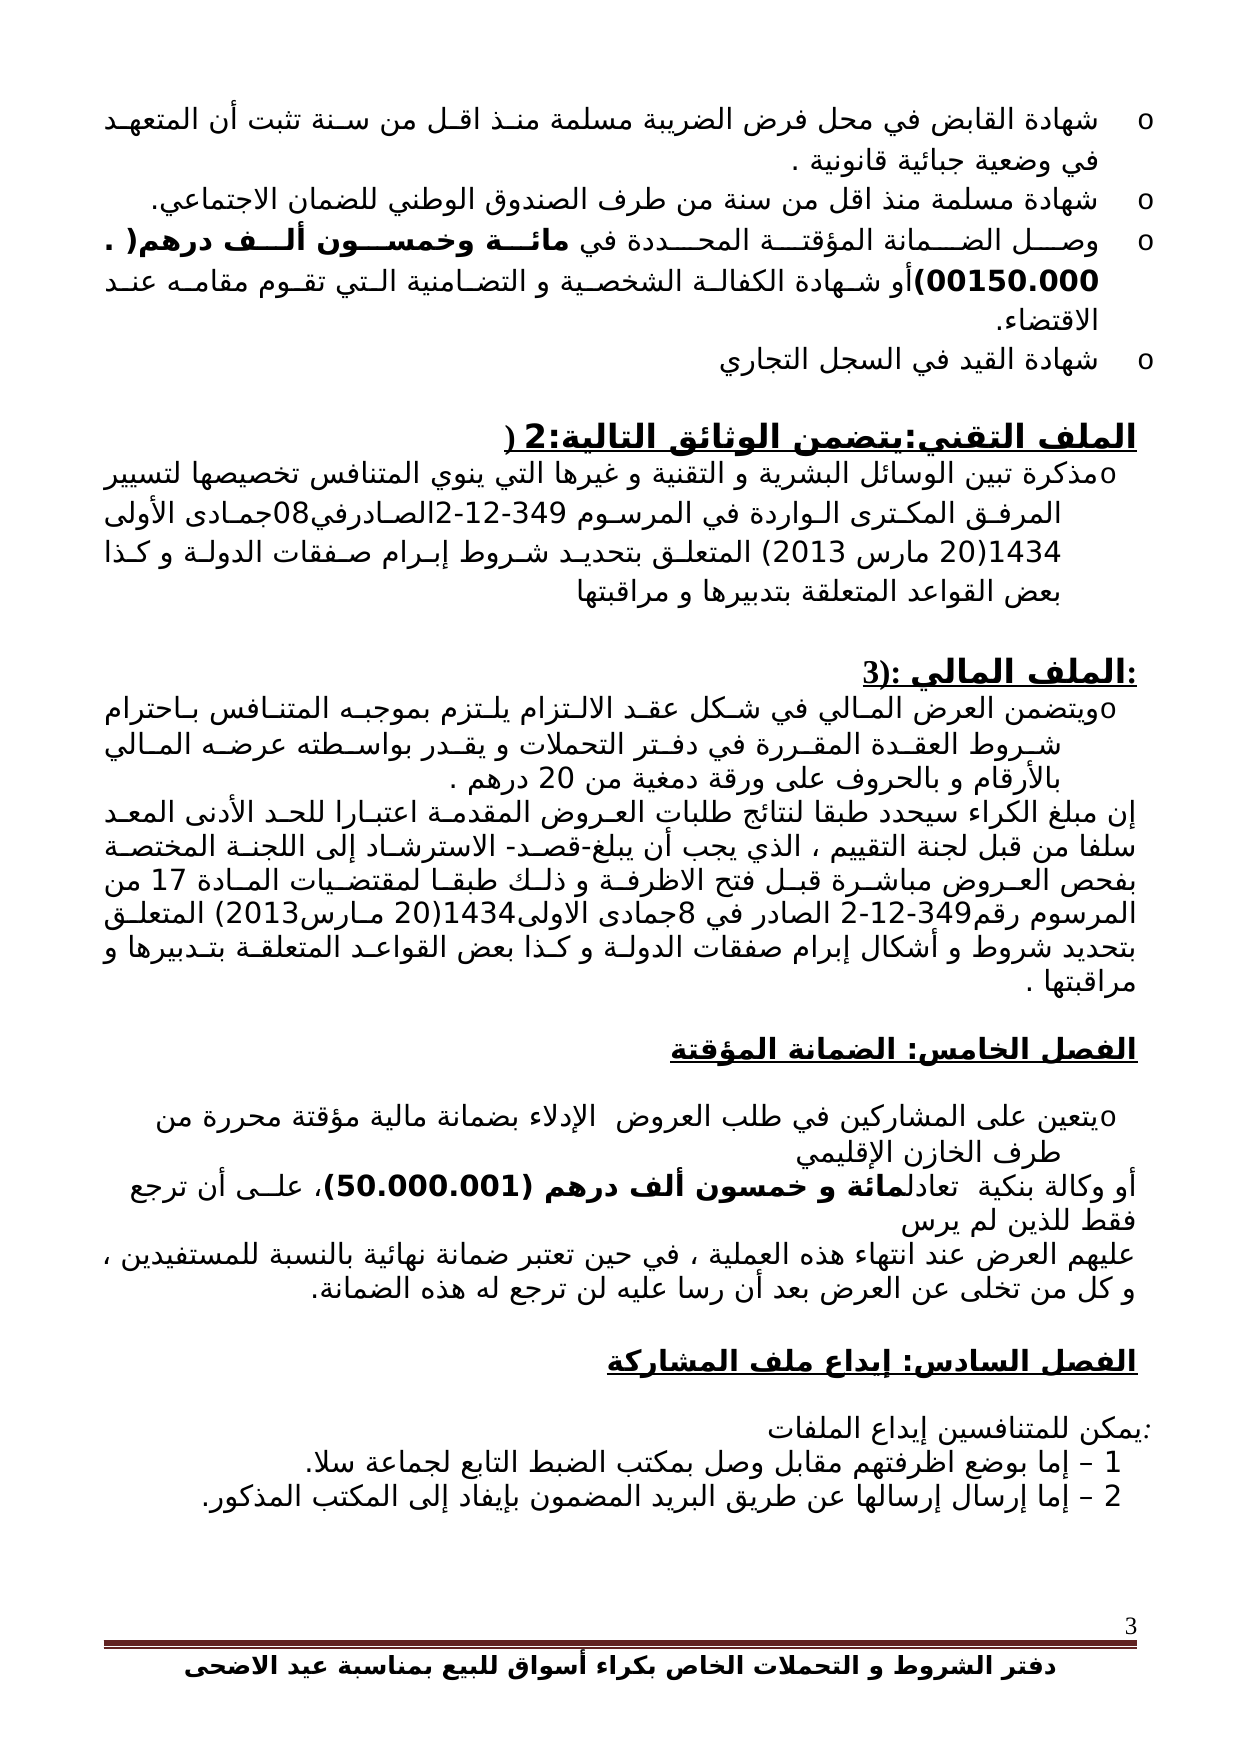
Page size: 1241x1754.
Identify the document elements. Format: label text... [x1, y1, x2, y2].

list يتعين على المشاركين في طلب العروض الإدلاء بضمانة مالية مؤقتة محررة من طرف الخازن الإقليمي [89, 1100, 1099, 1169]
list وصل الضمانة المؤقتة المحددة في مائة وخمسون ألف درهم( .00150.000)أو شهادة الكفالة الشخصية و التضامنية التي تقوم مقامه عند الاقتضاء. [103, 223, 1137, 337]
text ) الملف التقني:يتضمن الوثائق التالية:2 [103, 417, 1137, 456]
list شهادة القيد في السجل التجاري [103, 342, 1137, 378]
text 3): الملف المالي: [103, 652, 1137, 691]
list شهادة القابض في محل فرض الضريبة مسلمة منذ اقل من سنة تثبت أن المتعهد في وضعية جبائية قانونية . [103, 102, 1137, 177]
text إن مبلغ الكراء سيحدد طبقا لنتائج طلبات العروض المقدمة اعتبارا للحد الأدنى المعد سلفا من قبل لجنة التقييم ، الذي يجب أن يبلغ-قصد- الاسترشاد إلى اللجنة المختصة بفحص العروض مباشرة قبل فتح الاظرفة و ذلك طبقا لمقتضيات المادة 17 من المرسوم رقم349-12-2 الصادر في 8جمادى الاولى1434(20 مارس2013) المتعلق بتحديد شروط و أشكال إبرام صفقات الدولة و كذا بعض القواعد المتعلقة بتدبيرها و مراقبتها . [103, 795, 1137, 999]
list شهادة مسلمة منذ اقل من سنة من طرف الصندوق الوطني للضمان الاجتماعي. [103, 182, 1137, 218]
text عليهم العرض عند انتهاء هذه العملية ، في حين تعتبر ضمانة نهائية بالنسبة للمستفيدين ، و كل من تخلى عن العرض بعد أن رسا عليه لن ترجع له هذه الضمانة. [89, 1237, 1137, 1305]
text الفصل السادس: إيداع ملف المشاركة [103, 1344, 1137, 1378]
text أو وكالة بنكية تعادلمائة و خمسون ألف درهم (50.000.001)، علــى أن ترجع فقط للذين لم يرس [89, 1169, 1137, 1237]
text 2 – إما إرسال إرسالها عن طريق البريد المضمون بإيفاد إلى المكتب المذكور. [89, 1479, 1122, 1513]
list مذكرة تبين الوسائل البشرية و التقنية و غيرها التي ينوي المتنافس تخصيصها لتسيير المرفق المكترى الواردة في المرسوم 349-12-2الصادرفي08جمادى الأولى 1434(20 مارس 2013) المتعلق بتحديد شروط إبرام صفقات الدولة و كذا بعض القواعد المتعلقة بتدبيرها و مراقبتها [103, 456, 1099, 609]
text يمكن للمتنافسين إيداع الملفات: [133, 1411, 1152, 1446]
text الفصل الخامس: الضمانة المؤقتة [103, 1032, 1137, 1066]
list ويتضمن العرض المالي في شكل عقد الالتزام يلتزم بموجبه المتنافس باحترام شروط العقدة المقررة في دفتر التحملات و يقدر بواسطته عرضه المالي بالأرقام و بالحروف على ورقة دمغية من 20 درهم . [103, 691, 1099, 795]
text 1 – إما بوضع اظرفتهم مقابل وصل بمكتب الضبط التابع لجماعة سلا. [89, 1446, 1122, 1479]
